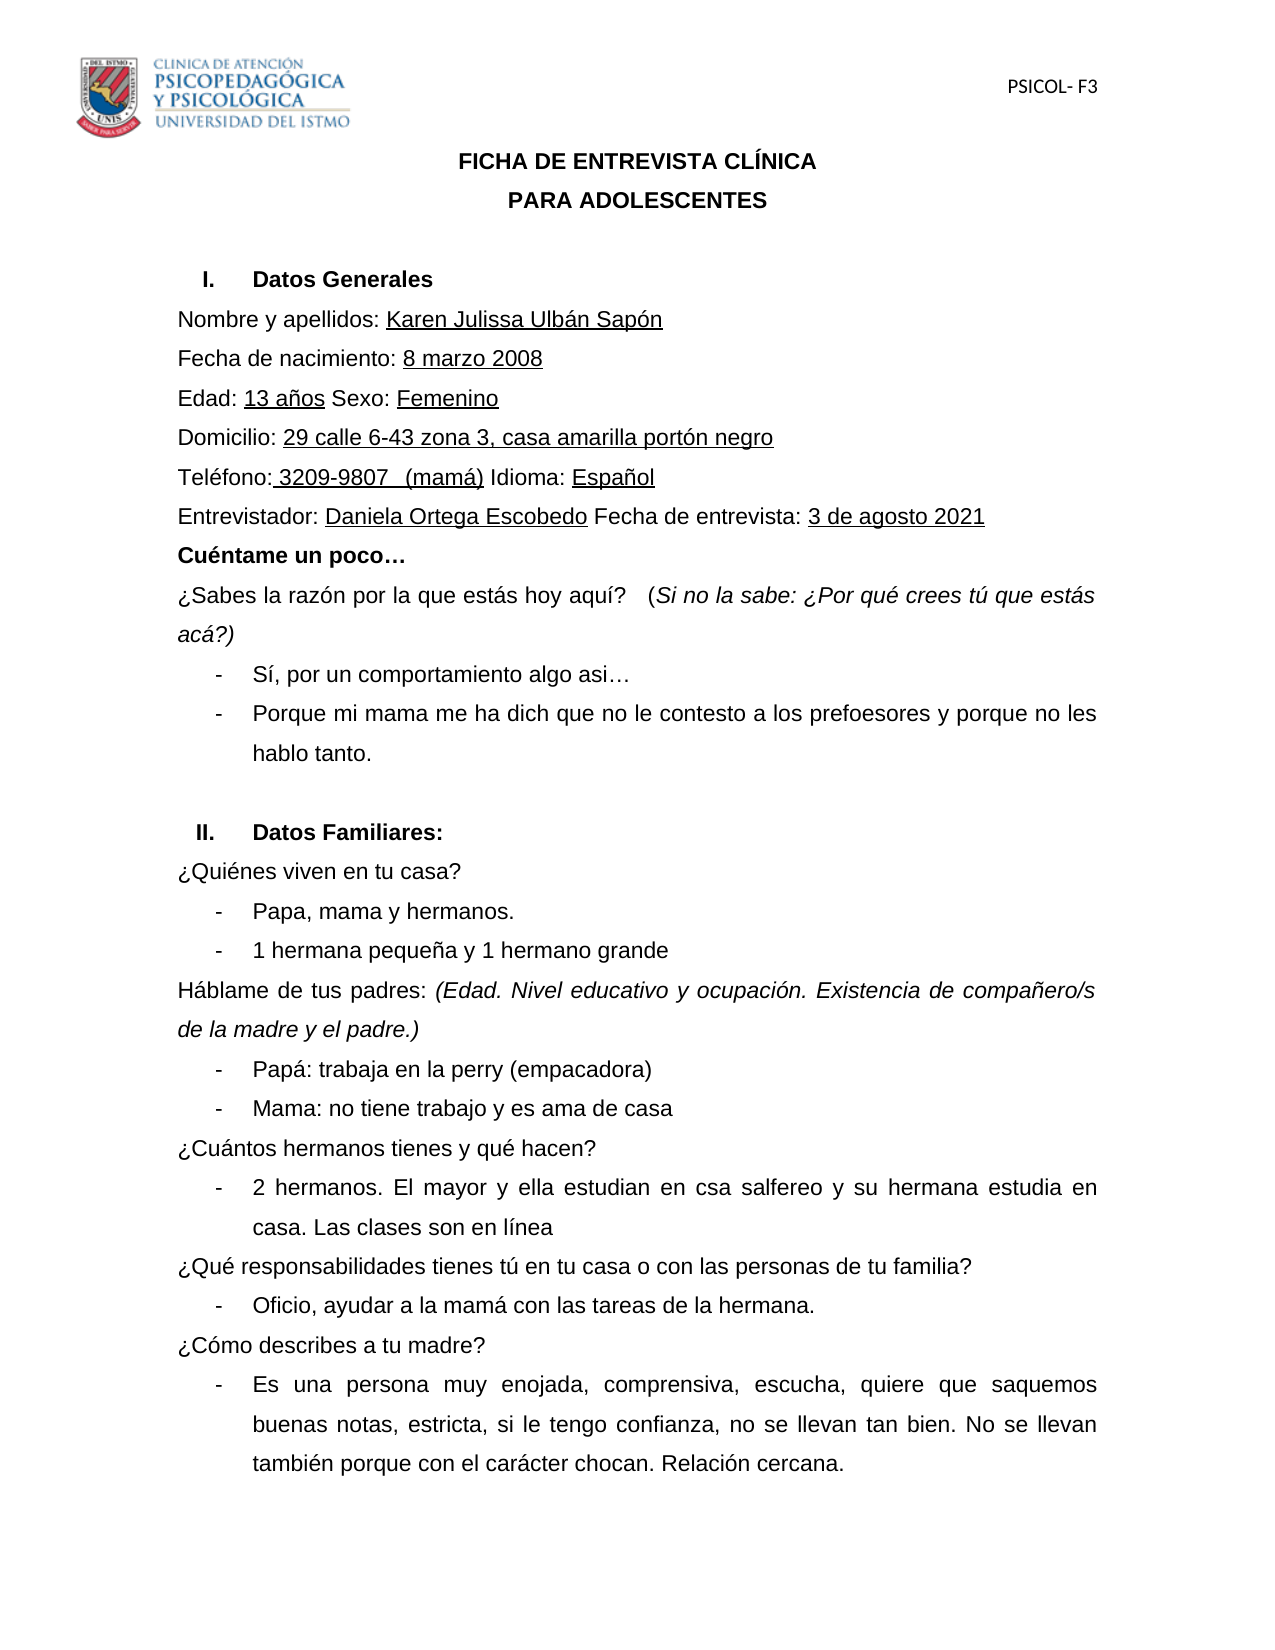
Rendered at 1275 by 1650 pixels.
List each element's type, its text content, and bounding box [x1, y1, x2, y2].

text ¿Cómo describes a tu madre? [177, 1332, 1098, 1358]
list Oficio, ayudar a la mamá con las tareas de la hermana. [215, 1292, 1098, 1319]
list Mama: no tiene trabajo y es ama de casa [215, 1095, 1098, 1121]
list 1 hermana pequeña y 1 hermano grande [215, 937, 1098, 963]
list Papá: trabaja en la perry (empacadora) [215, 1056, 1098, 1082]
text ¿Qué responsabilidades tienes tú en tu casa o con las personas de tu familia? [177, 1253, 1098, 1279]
text ¿Sabes la razón por la que estás hoy aquí? (Si no la sabe: ¿Por qué crees tú que estás acá?) [177, 582, 1098, 648]
text PARA ADOLESCENTES [177, 187, 1098, 213]
text Edad: 13 años Sexo: Femenino [177, 384, 1098, 411]
text Nombre y apellidos: Karen Julissa Ulbán Sapón [177, 306, 1098, 332]
text Entrevistador: Daniela Ortega Escobedo Fecha de entrevista: 3 de agosto 2021 [177, 503, 1098, 529]
text Domicilio: 29 calle 6-43 zona 3, casa amarilla portón negro [177, 424, 1098, 450]
list Datos Generales [215, 266, 1098, 292]
text Teléfono: 3209-9807 (mamá) Idioma: Español [177, 463, 1098, 490]
text ¿Cuántos hermanos tienes y qué hacen? [177, 1134, 1098, 1161]
text Cuéntame un poco… [177, 542, 1098, 569]
list Datos Familiares: [215, 819, 1098, 845]
text FICHA DE ENTREVISTA CLÍNICA [177, 148, 1098, 174]
text Fecha de nacimiento: 8 marzo 2008 [177, 345, 1098, 371]
text ¿Quiénes viven en tu casa? [177, 858, 1098, 884]
list Es una persona muy enojada, comprensiva, escucha, quiere que saquemos buenas notas, estricta, si le tengo confianza, no se llevan tan bien. No se llevan también porque con el carácter chocan. Relación cercana. [215, 1371, 1098, 1477]
text Háblame de tus padres: (Edad. Nivel educativo y ocupación. Existencia de compañero/s de la madre y el padre.) [177, 977, 1098, 1042]
list Porque mi mama me ha dich que no le contesto a los prefoesores y porque no les hablo tanto. [215, 700, 1098, 766]
list Sí, por un comportamiento algo asi… [215, 661, 1098, 687]
list 2 hermanos. El mayor y ella estudian en csa salfereo y su hermana estudia en casa. Las clases son en línea [215, 1174, 1098, 1240]
list Papa, mama y hermanos. [215, 898, 1098, 924]
